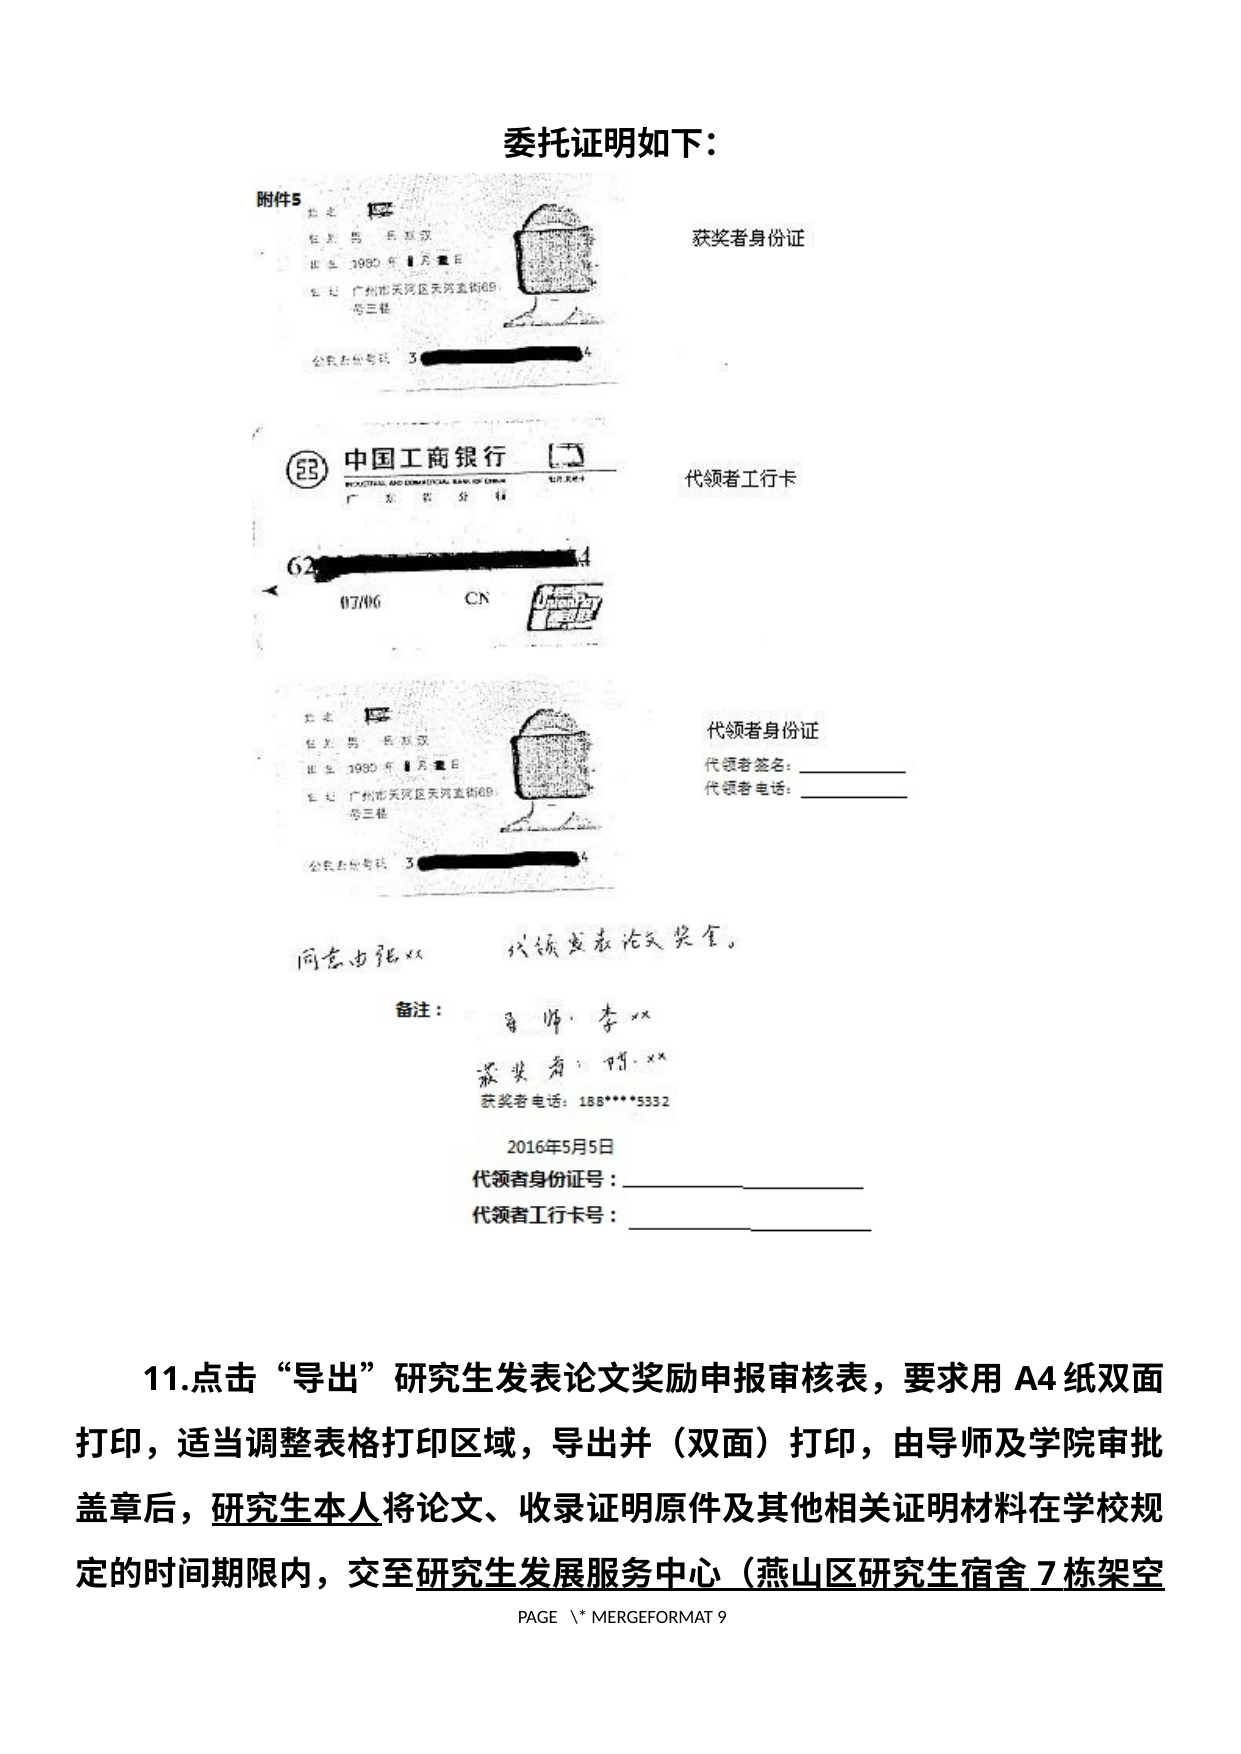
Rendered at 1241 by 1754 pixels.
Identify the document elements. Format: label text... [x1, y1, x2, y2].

text 委托证明如下： [75, 109, 1165, 174]
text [75, 1344, 1165, 1604]
picture [252, 173, 989, 1255]
